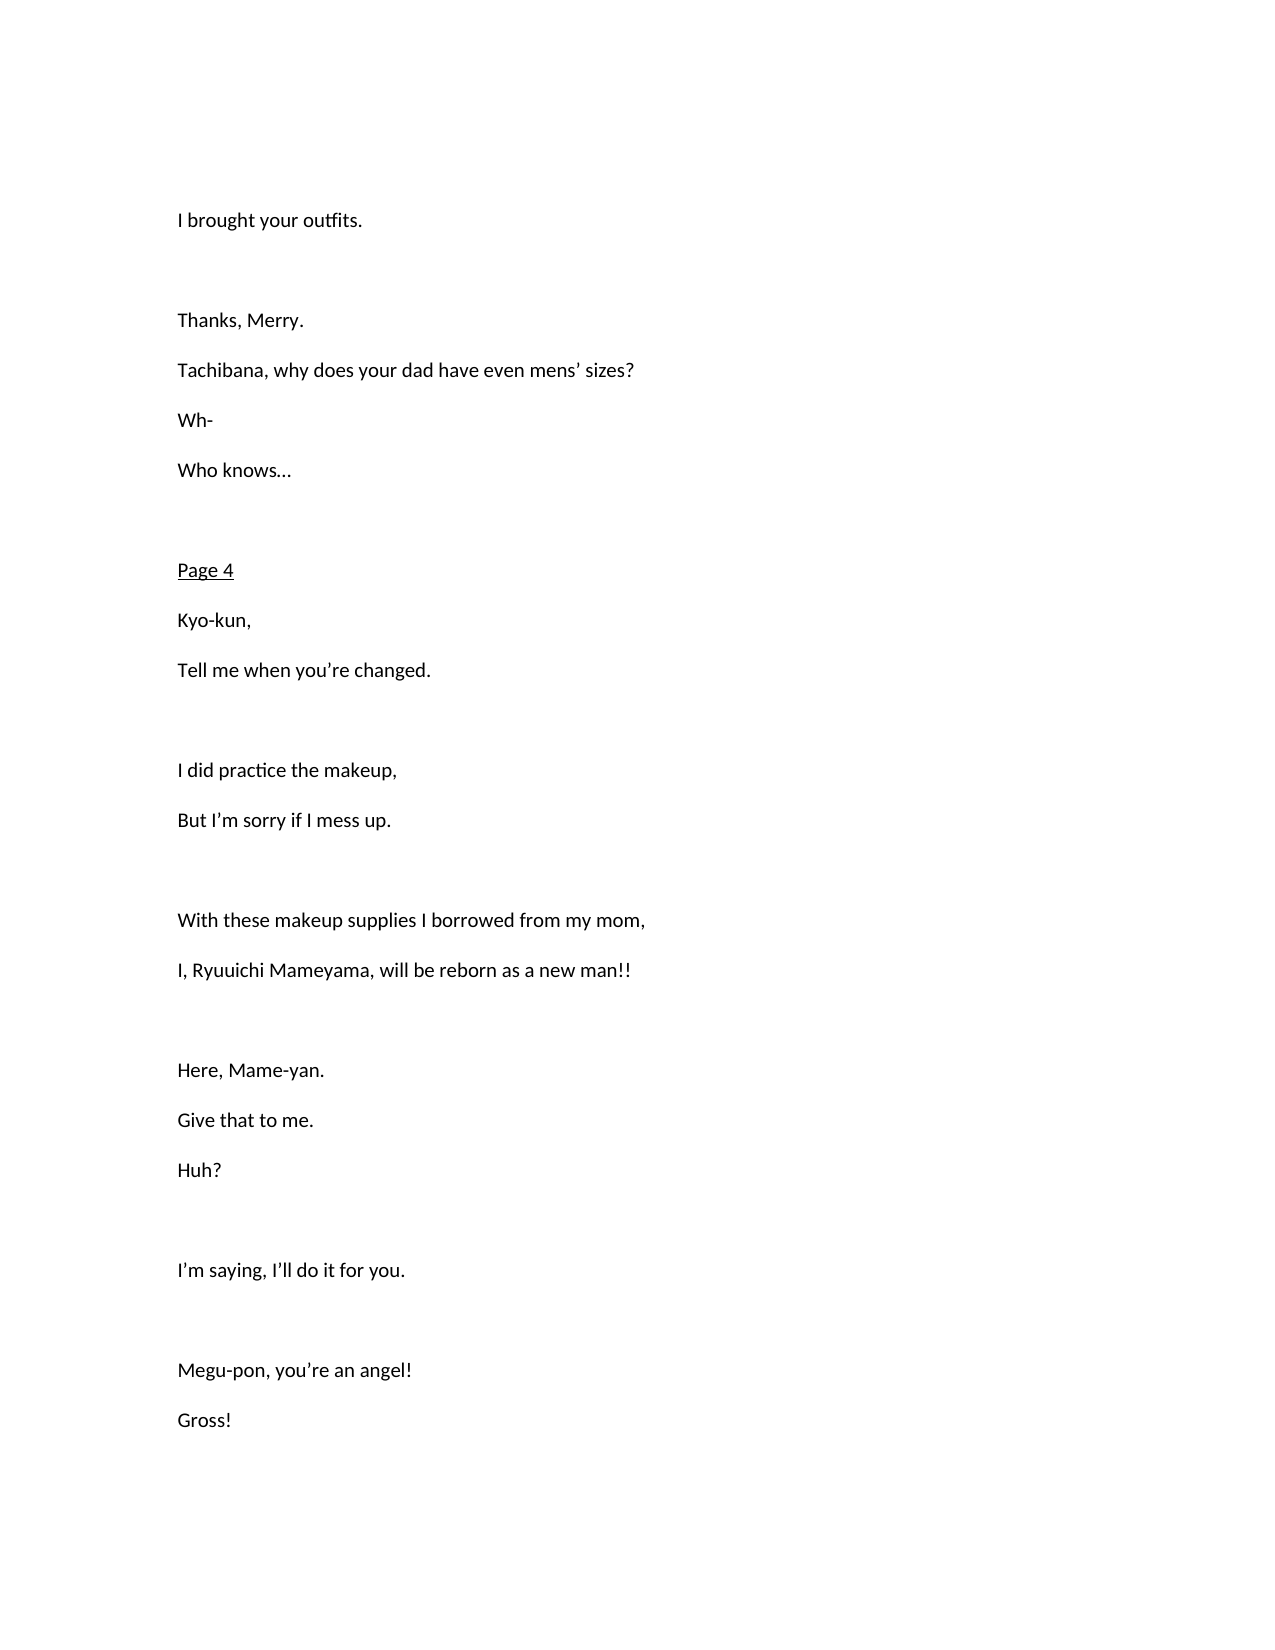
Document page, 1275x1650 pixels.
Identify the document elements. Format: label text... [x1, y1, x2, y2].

text Kyo-kun, [177, 607, 1098, 632]
text Here, Mame-yan. [177, 1057, 1098, 1082]
text Huh? [177, 1157, 1098, 1182]
text I, Ryuuichi Mameyama, will be reborn as a new man!! [177, 957, 1098, 982]
text Page 4 [177, 557, 1098, 582]
text Give that to me. [177, 1107, 1098, 1132]
text Who knows… [177, 457, 1098, 482]
text Megu-pon, you’re an angel! [177, 1357, 1098, 1382]
text Tachibana, why does your dad have even mens’ sizes? [177, 357, 1098, 382]
text With these makeup supplies I borrowed from my mom, [177, 907, 1098, 932]
text I brought your outfits. [177, 207, 1098, 232]
text Tell me when you’re changed. [177, 657, 1098, 682]
text Wh- [177, 407, 1098, 432]
text I did practice the makeup, [177, 757, 1098, 782]
text I’m saying, I’ll do it for you. [177, 1257, 1098, 1282]
text Thanks, Merry. [177, 307, 1098, 332]
text But I’m sorry if I mess up. [177, 807, 1098, 832]
text Gross! [177, 1407, 1098, 1432]
